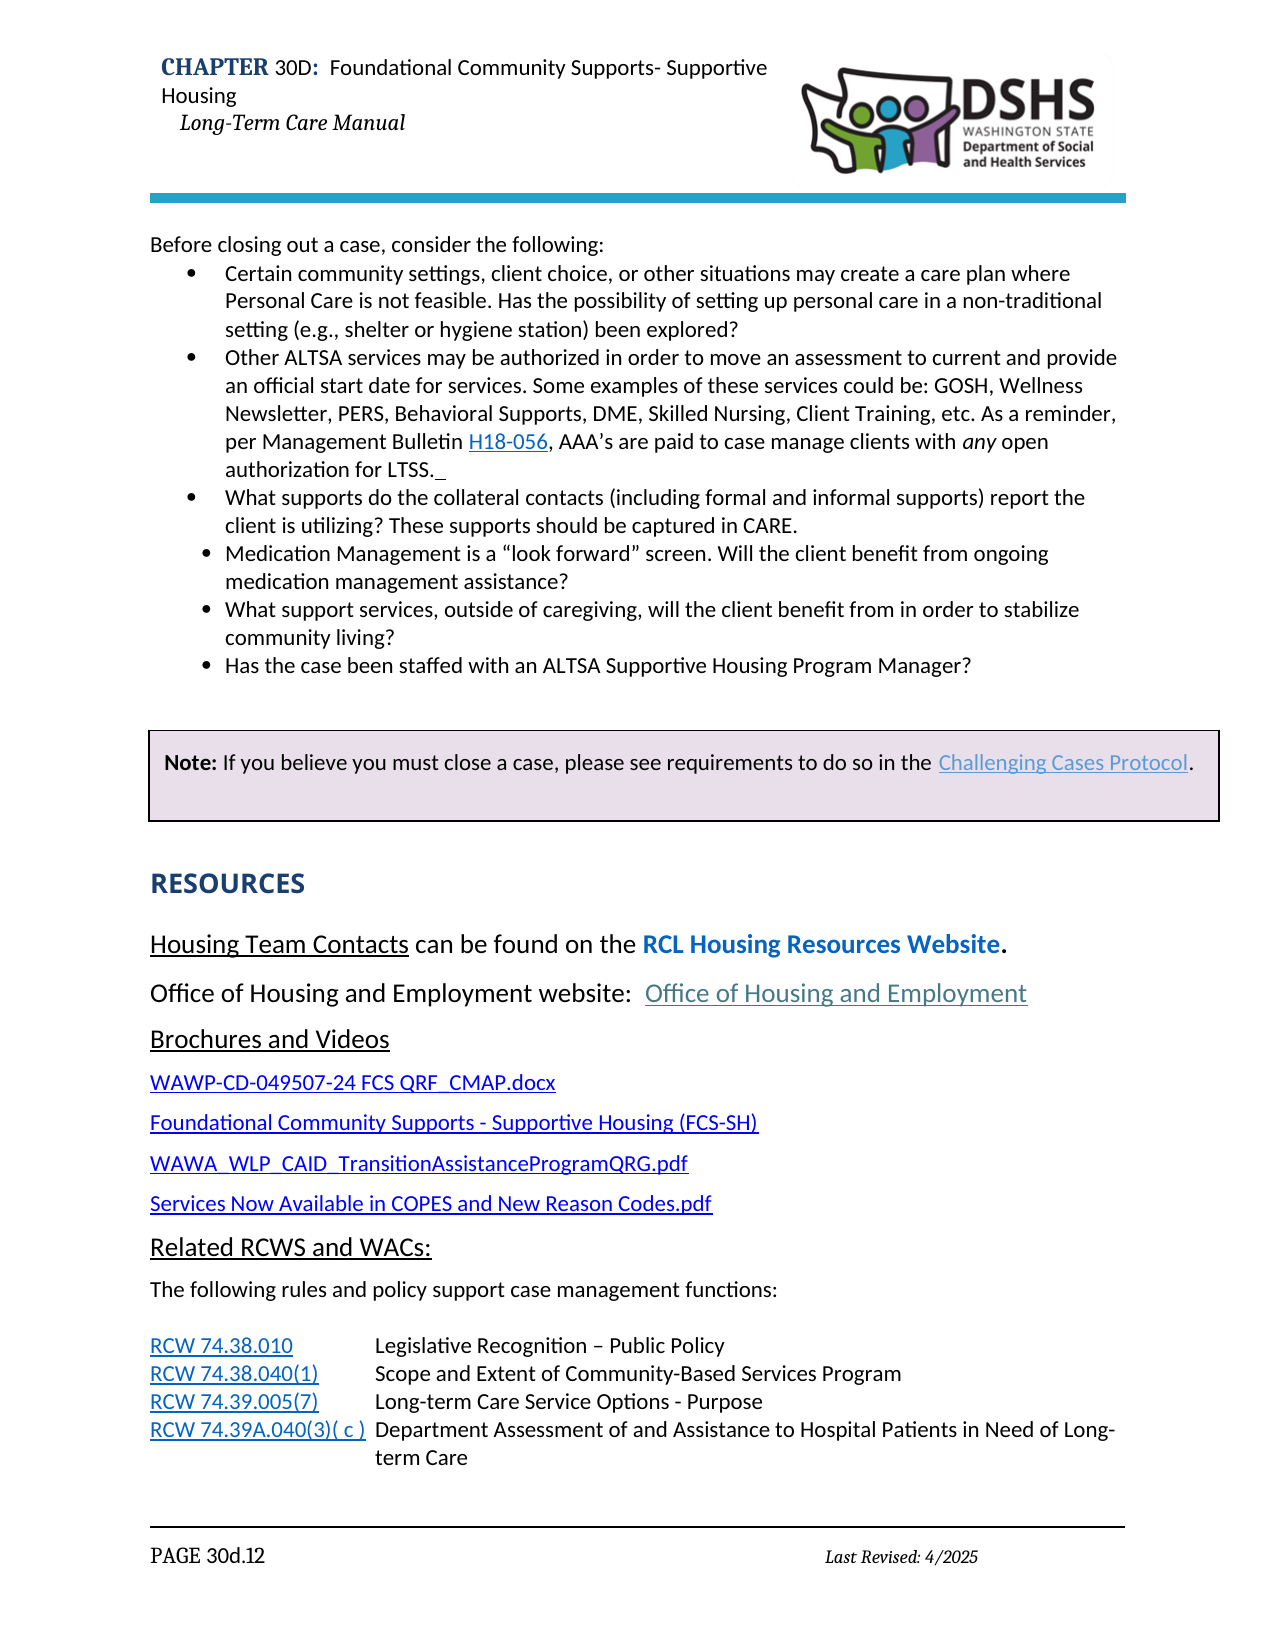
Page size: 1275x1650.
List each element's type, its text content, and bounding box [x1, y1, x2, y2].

text Related RCWS and WACs: [150, 1230, 1125, 1263]
list What support services, outside of caregiving, will the client benefit from in order to stabilize community living? [202, 595, 1125, 651]
text RCW 74.39A.040(3)( c ) Department Assessment of and Assistance to Hospital Patients in Need of Long-term Care [150, 1415, 1125, 1471]
list What supports do the collateral contacts (including formal and informal supports) report the client is utilizing? These supports should be captured in CARE. [187, 483, 1125, 539]
text WAWA_WLP_CAID_TransitionAssistanceProgramQRG.pdf [150, 1149, 1125, 1177]
list Other ALTSA services may be authorized in order to move an assessment to current and provide an official start date for services. Some examples of these services could be: GOSH, Wellness Newsletter, PERS, Behavioral Supports, DME, Skilled Nursing, Client Training, etc. As a reminder, per Management Bulletin H18-056, AAA’s are paid to case manage clients with any open authorization for LTSS. [187, 343, 1125, 483]
text Before closing out a case, consider the following: [150, 231, 1125, 259]
subtitle Housing Team Contacts can be found on the RCL Housing Resources Website. [150, 927, 1125, 960]
text The following rules and policy support case management functions: [150, 1275, 1125, 1303]
list Certain community settings, client choice, or other situations may create a care plan where Personal Care is not feasible. Has the possibility of setting up personal care in a non-traditional setting (e.g., shelter or hygiene station) been explored? [187, 259, 1125, 343]
picture [791, 52, 1115, 189]
list Has the case been staffed with an ALTSA Supportive Housing Program Manager? [202, 651, 1125, 679]
text Office of Housing and Employment website: Office of Housing and Employment [150, 977, 1125, 1009]
text RCW 74.39.005(7) Long-term Care Service Options - Purpose [150, 1387, 1125, 1415]
text Brochures and Videos [150, 1022, 1125, 1055]
text Foundational Community Supports - Supportive Housing (FCS-SH) [150, 1108, 1125, 1136]
text RCW 74.38.040(1) Scope and Extent of Community-Based Services Program [150, 1359, 1125, 1387]
text RCW 74.38.010 Legislative Recognition – Public Policy [150, 1331, 1125, 1359]
subtitle Resources [150, 865, 1125, 902]
text Services Now Available in COPES and New Reason Codes.pdf [150, 1189, 1125, 1217]
text WAWP-CD-049507-24 FCS QRF_CMAP.docx [150, 1068, 1125, 1096]
list Medication Management is a “look forward” screen. Will the client benefit from ongoing medication management assistance? [202, 539, 1125, 595]
